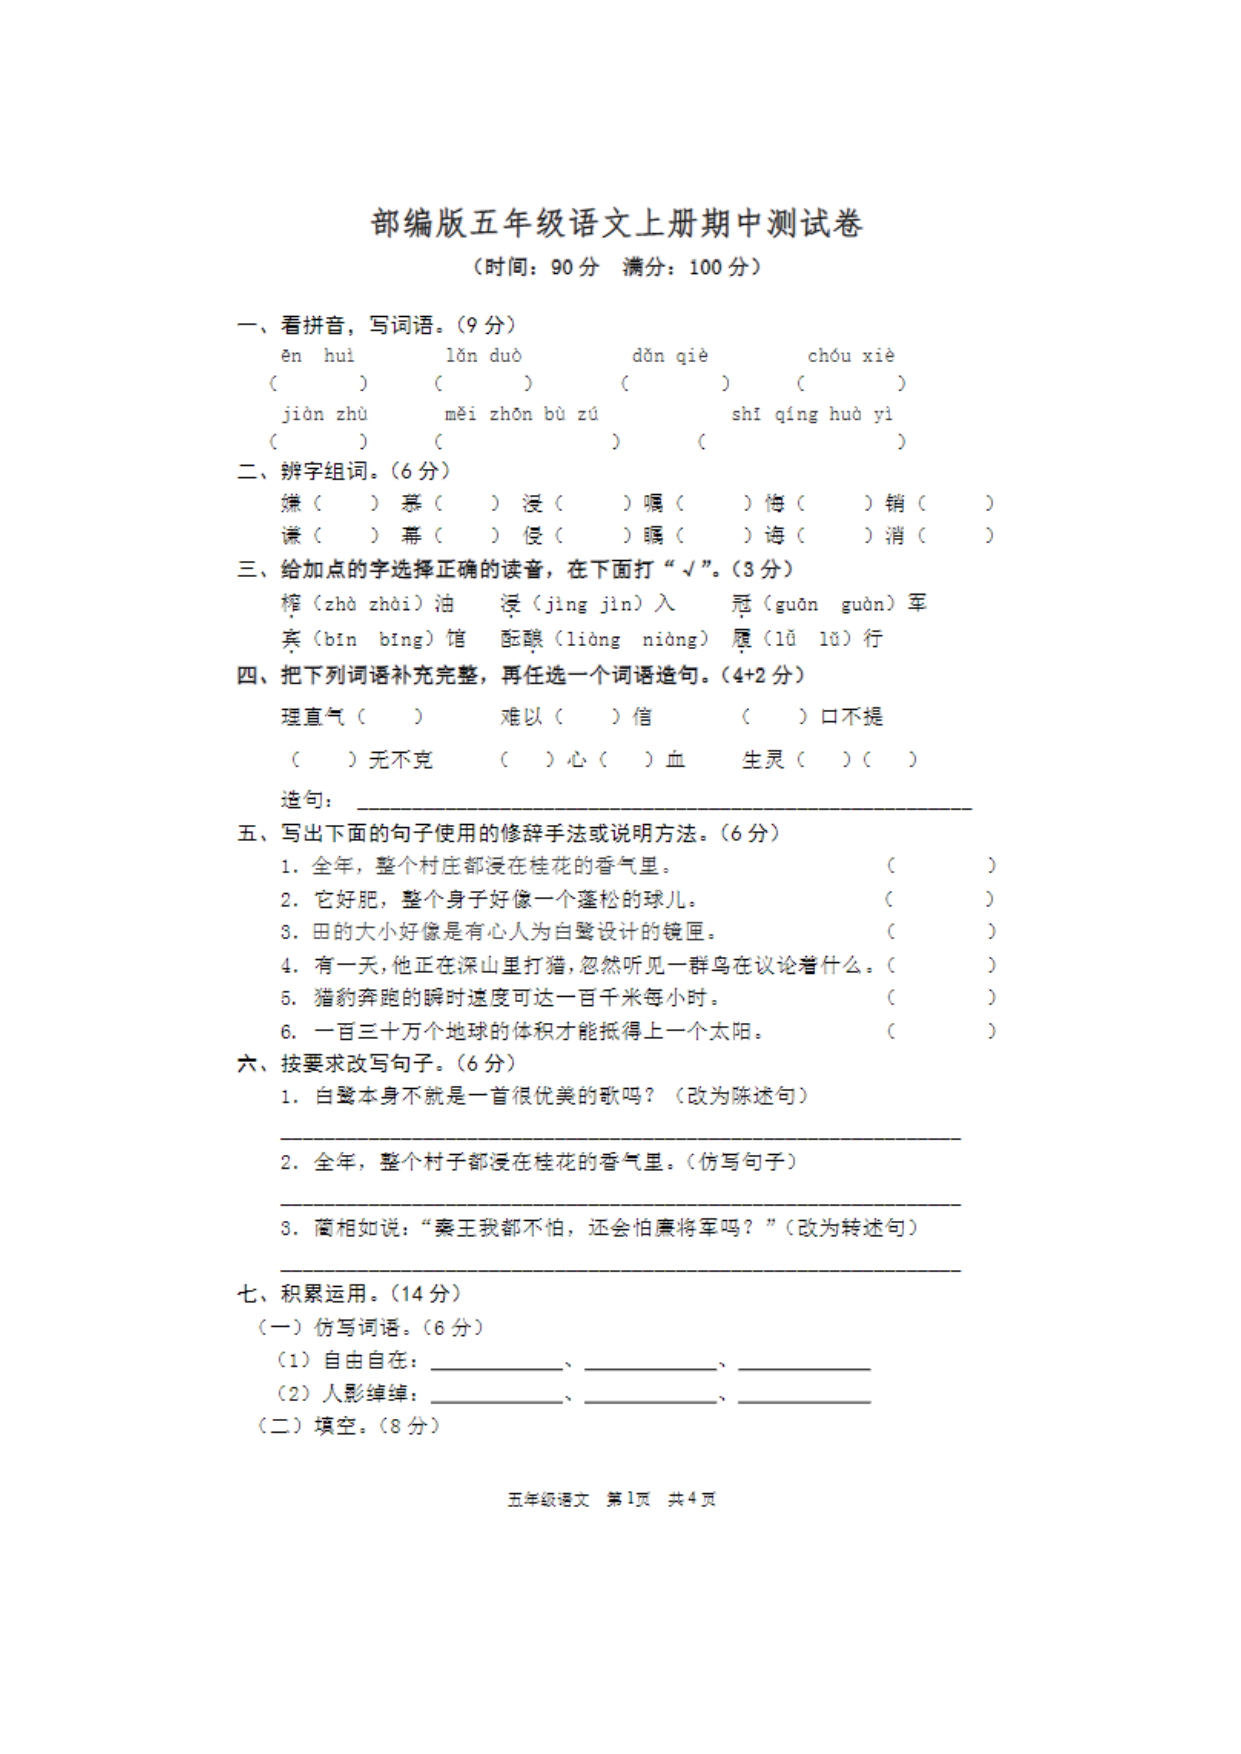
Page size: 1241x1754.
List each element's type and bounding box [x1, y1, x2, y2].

picture [187, 162, 1053, 1553]
